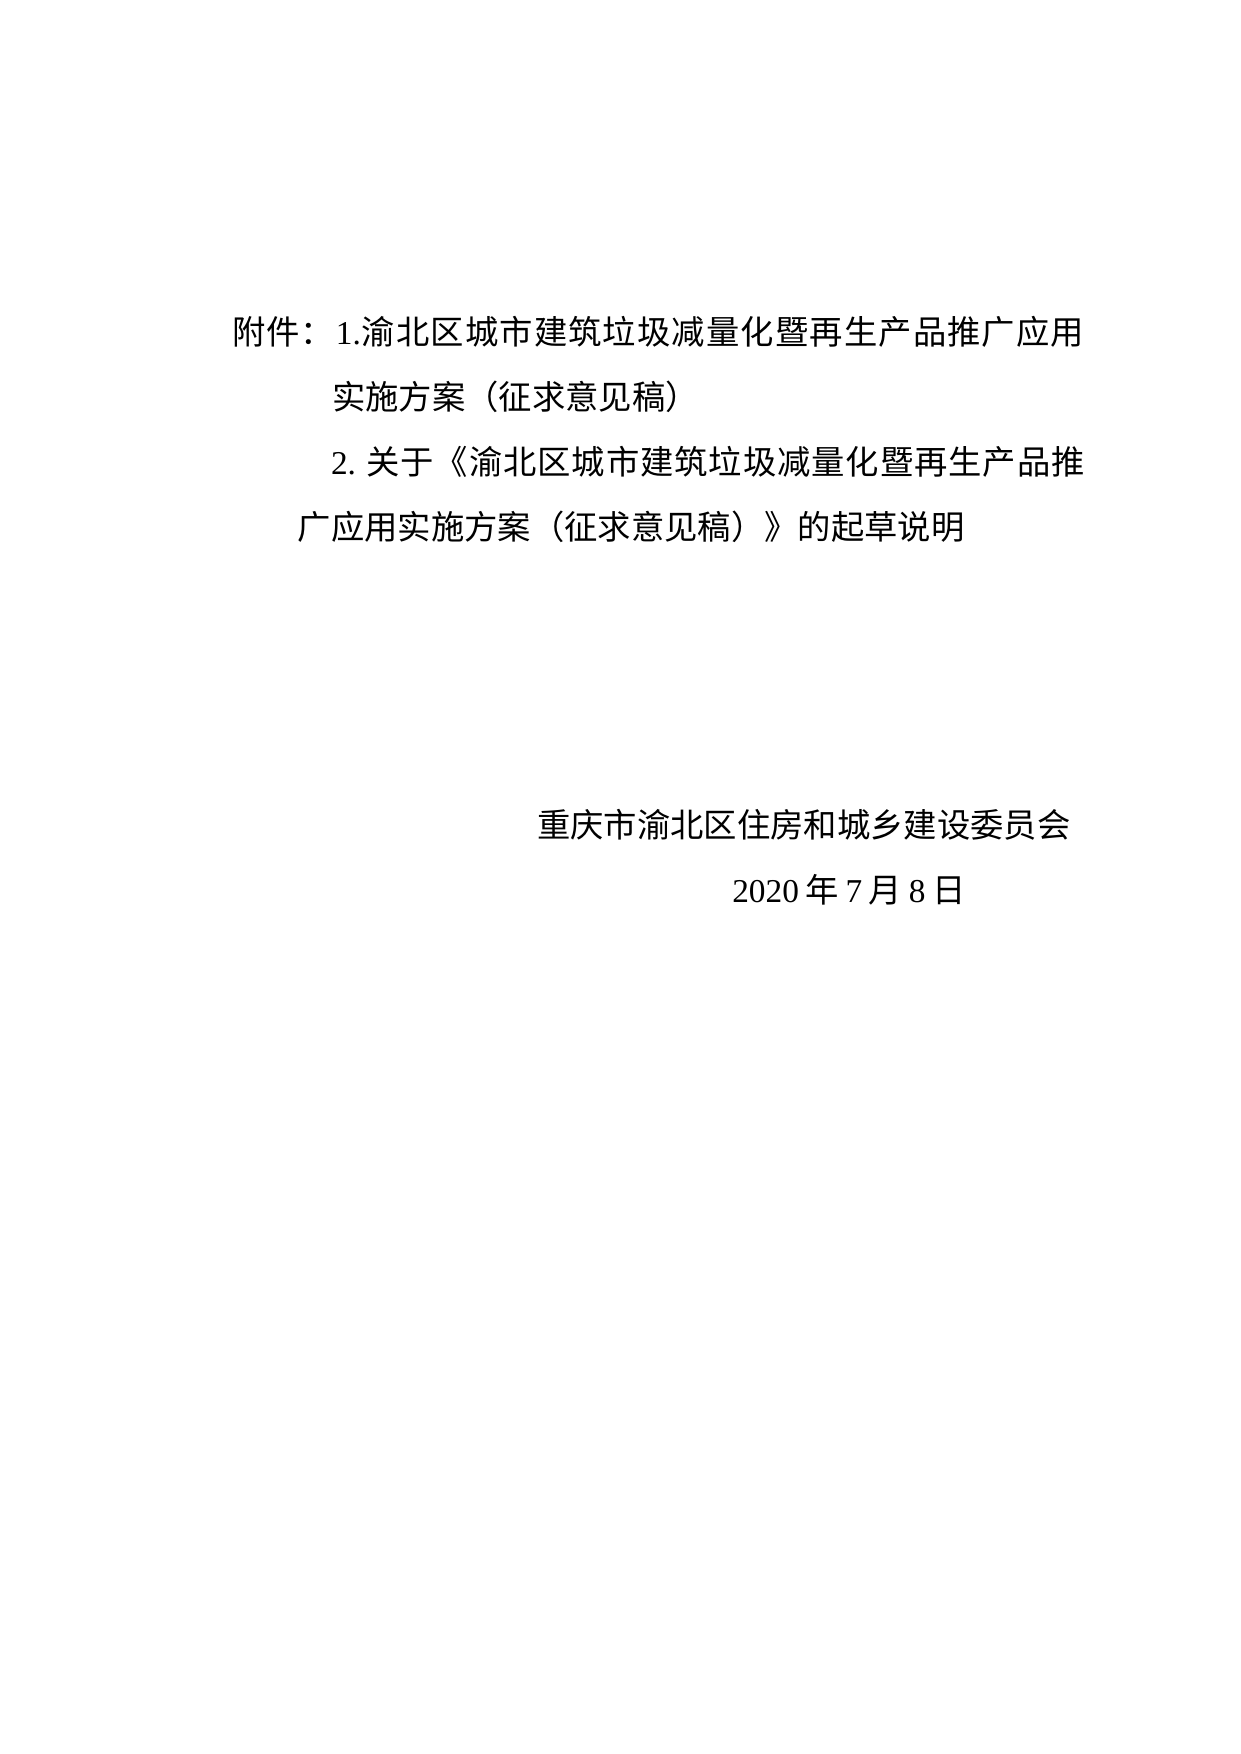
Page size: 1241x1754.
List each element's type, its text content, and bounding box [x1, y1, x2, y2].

text 2. 关于《渝北区城市建筑垃圾减量化暨再生产品推广应用实施方案（征求意见稿）》的起草说明 [297, 428, 1087, 558]
text 重庆市渝北区住房和城乡建设委员会 [165, 790, 1070, 855]
text 2020年7月8日 [165, 855, 1087, 914]
text 附件：1.渝北区城市建筑垃圾减量化暨再生产品推广应用实施方案（征求意见稿） [232, 298, 1087, 428]
